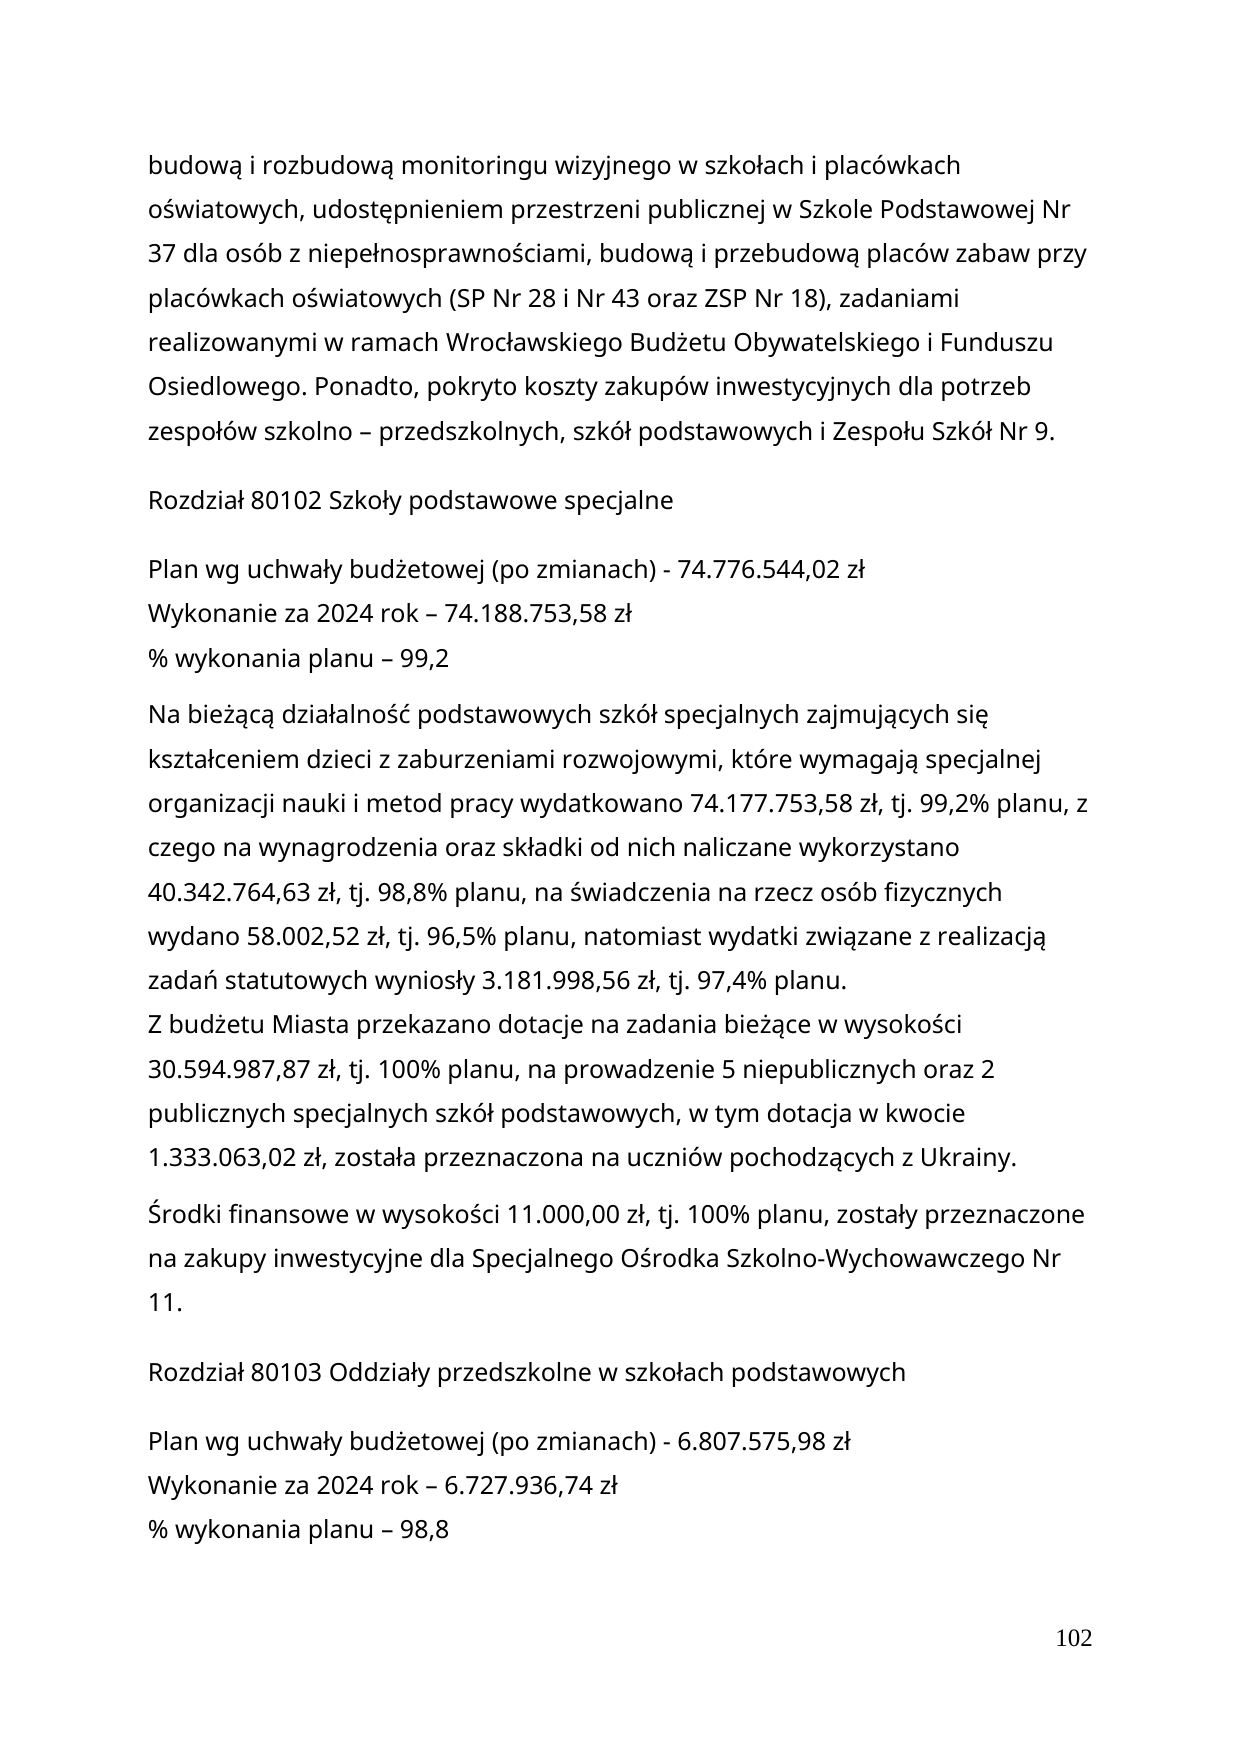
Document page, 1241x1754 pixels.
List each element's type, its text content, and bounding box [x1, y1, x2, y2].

text Plan wg uchwały budżetowej (po zmianach) - 6.807.575,98 zł [148, 1424, 1093, 1458]
text Wykonanie za 2024 rok – 74.188.753,58 zł [148, 596, 1093, 630]
text Plan wg uchwały budżetowej (po zmianach) - 74.776.544,02 zł [148, 552, 1093, 586]
text Na bieżącą działalność podstawowych szkół specjalnych zajmujących się kształceniem dzieci z zaburzeniami rozwojowymi, które wymagają specjalnej organizacji nauki i metod pracy wydatkowano 74.177.753,58 zł, tj. 99,2% planu, z czego na wynagrodzenia oraz składki od nich naliczane wykorzystano 40.342.764,63 zł, tj. 98,8% planu, na świadczenia na rzecz osób fizycznych wydano 58.002,52 zł, tj. 96,5% planu, natomiast wydatki związane z realizacją zadań statutowych wyniosły 3.181.998,56 zł, tj. 97,4% planu. [148, 697, 1093, 997]
text % wykonania planu – 98,8 [148, 1512, 1093, 1546]
text Środki finansowe w wysokości 11.000,00 zł, tj. 100% planu, zostały przeznaczone na zakupy inwestycyjne dla Specjalnego Ośrodka Szkolno-Wychowawczego Nr 11. [148, 1197, 1093, 1319]
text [148, 148, 1093, 447]
text Rozdział 80103 Oddziały przedszkolne w szkołach podstawowych [148, 1354, 1093, 1388]
text Z budżetu Miasta przekazano dotacje na zadania bieżące w wysokości 30.594.987,87 zł, tj. 100% planu, na prowadzenie 5 niepublicznych oraz 2 publicznych specjalnych szkół podstawowych, w tym dotacja w kwocie 1.333.063,02 zł, została przeznaczona na uczniów pochodzących z Ukrainy. [148, 1007, 1093, 1174]
text Wykonanie za 2024 rok – 6.727.936,74 zł [148, 1468, 1093, 1502]
text % wykonania planu – 99,2 [148, 640, 1093, 674]
text Rozdział 80102 Szkoły podstawowe specjalne [148, 482, 1093, 517]
